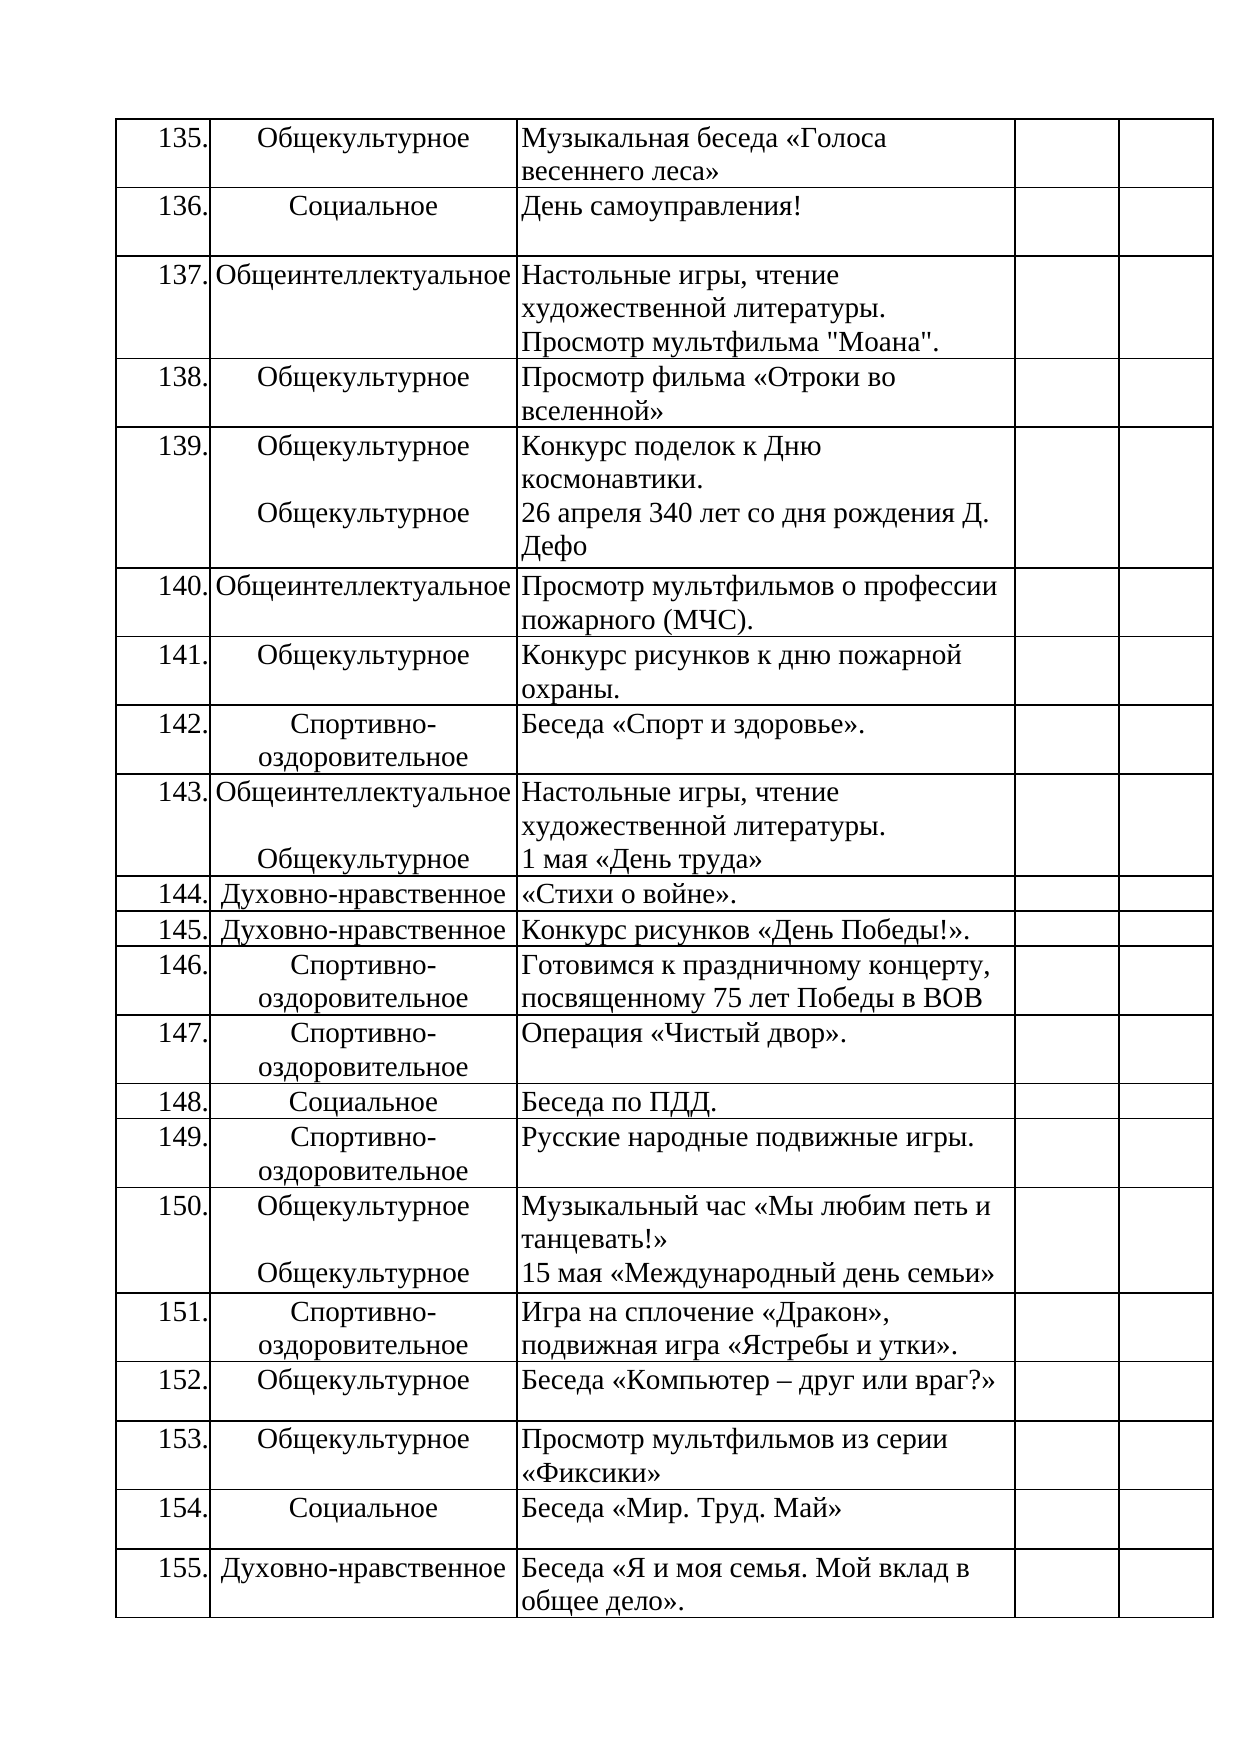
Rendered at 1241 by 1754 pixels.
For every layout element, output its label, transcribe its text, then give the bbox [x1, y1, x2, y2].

table_cell Общекультурное [211, 1422, 516, 1489]
table_cell [1120, 1016, 1212, 1083]
table_cell [1016, 1016, 1118, 1083]
table_cell [117, 188, 209, 255]
table_cell [1016, 1550, 1118, 1617]
table_cell Операция «Чистый двор». [518, 1016, 1014, 1083]
table_cell [1016, 1188, 1118, 1292]
table_cell [117, 1188, 209, 1292]
table_cell [1016, 1422, 1118, 1489]
table_cell Конкурс рисунков к дню пожарной охраны. [518, 637, 1014, 704]
table_cell [1016, 877, 1118, 910]
table_cell Игра на сплочение «Дракон», подвижная игра «Ястребы и утки». [518, 1294, 1014, 1361]
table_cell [518, 1550, 1014, 1617]
table_cell Общекультурное [211, 359, 516, 426]
table_cell [117, 1084, 158, 1118]
table_cell Конкурс поделок к Дню космонавтики. 26 апреля 340 лет со дня рождения Д. Дефо [518, 428, 1014, 567]
table_cell [117, 706, 209, 773]
table_cell Общекультурное [211, 120, 516, 187]
table_cell [1120, 428, 1212, 567]
table_cell Готовимся к праздничному концерту, посвященному 75 лет Победы в ВОВ [518, 947, 1014, 1014]
table_cell Музыкальный час «Мы любим петь и танцевать!» 15 мая «Международный день семьи» [518, 1188, 1014, 1292]
table_cell [1120, 775, 1212, 875]
table_cell [1206, 912, 1212, 945]
table_cell [117, 1016, 209, 1083]
table_cell [117, 120, 209, 187]
table_cell Спортивно-оздоровительное [211, 1016, 516, 1083]
table_cell [1016, 428, 1118, 567]
table_cell Конкурс рисунков «День Победы!». [518, 912, 1014, 945]
table_cell [1016, 569, 1118, 636]
table_cell [1016, 1119, 1118, 1186]
table_cell [1120, 637, 1212, 704]
table_cell [1120, 257, 1212, 358]
table_cell Социальное [211, 1084, 516, 1118]
table_cell Беседа «Компьютер – друг или враг?» [518, 1362, 1014, 1420]
table_cell Социальное [211, 1490, 516, 1548]
table_cell «Стихи о войне». [518, 877, 1014, 910]
table_cell Настольные игры, чтение художественной литературы. 1 мая «День труда» [518, 775, 1014, 875]
table_cell [1016, 912, 1118, 945]
table_cell [1120, 1490, 1212, 1548]
table_cell [117, 1119, 209, 1186]
table_cell [1016, 188, 1118, 255]
table_cell Музыкальная беседа «Голоса весеннего леса» [518, 120, 1014, 187]
table_cell [117, 912, 158, 945]
table_cell [1120, 1362, 1212, 1420]
table_cell Беседа «Мир. Труд. Май» [518, 1490, 1014, 1548]
table_cell Просмотр фильма «Отроки во вселенной» [518, 359, 1014, 426]
table_cell [117, 1550, 209, 1617]
table_cell [1016, 1362, 1118, 1420]
table_cell [1120, 569, 1212, 636]
table_cell [117, 257, 209, 358]
table_cell [117, 1422, 209, 1489]
table_cell Общекультурное [211, 637, 516, 704]
table_cell [1016, 1490, 1118, 1548]
table_cell [1016, 637, 1118, 704]
table_cell Русские народные подвижные игры. [518, 1119, 1014, 1186]
table_cell [117, 775, 209, 875]
table_cell [117, 569, 209, 636]
table_cell [1016, 706, 1118, 773]
table_cell [1120, 1119, 1212, 1186]
table_cell Общеинтеллектуальное Общекультурное [211, 775, 516, 875]
table_cell [117, 359, 209, 426]
table_cell [117, 1490, 209, 1548]
table_cell Общеинтеллектуальное [211, 569, 516, 636]
table_cell [1120, 706, 1212, 773]
table_cell [1120, 188, 1212, 255]
table_cell Просмотр мультфильмов из серии «Фиксики» [518, 1422, 1014, 1489]
table_cell [117, 1294, 209, 1361]
table_cell Просмотр мультфильмов о профессии пожарного (МЧС). [518, 569, 1014, 636]
table_cell Спортивно-оздоровительное [211, 1294, 516, 1361]
table_cell [1016, 1294, 1118, 1361]
table_cell [1016, 1084, 1118, 1118]
table_cell [1016, 120, 1118, 187]
table_cell Спортивно-оздоровительное [211, 947, 516, 1014]
table_cell Общекультурное Общекультурное [211, 1188, 516, 1292]
table_cell [1120, 120, 1212, 187]
table_cell Общекультурное [211, 1362, 516, 1420]
table_cell [1120, 1188, 1212, 1292]
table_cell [211, 1550, 516, 1617]
table_cell [117, 637, 209, 704]
table_cell Спортивно-оздоровительное [211, 706, 516, 773]
table_cell [1016, 257, 1118, 358]
table_cell Настольные игры, чтение художественной литературы. Просмотр мультфильма "Моана". [518, 257, 1014, 358]
table_cell [1016, 947, 1118, 1014]
table_cell Социальное [211, 188, 516, 255]
table_cell Духовно-нравственное [211, 912, 516, 945]
table_cell [1016, 775, 1118, 875]
table_cell [1120, 359, 1212, 426]
table_cell День самоуправления! [518, 188, 1014, 255]
table_cell Беседа по ПДД. [518, 1084, 1014, 1118]
table_cell [1120, 1422, 1212, 1489]
table_cell Общекультурное Общекультурное [211, 428, 516, 567]
table_cell Беседа «Спорт и здоровье». [518, 706, 1014, 773]
table_cell [1120, 1294, 1212, 1361]
table_cell Общеинтеллектуальное [211, 257, 516, 358]
table_cell [1120, 1550, 1212, 1617]
table_cell Спортивно-оздоровительное [211, 1119, 516, 1186]
table_cell [1120, 947, 1212, 1014]
table_cell [117, 1362, 209, 1420]
table_cell [1016, 359, 1118, 426]
table_cell [117, 947, 209, 1014]
table_cell Духовно-нравственное [211, 877, 516, 910]
table_cell [117, 877, 158, 910]
table_cell [117, 428, 209, 567]
